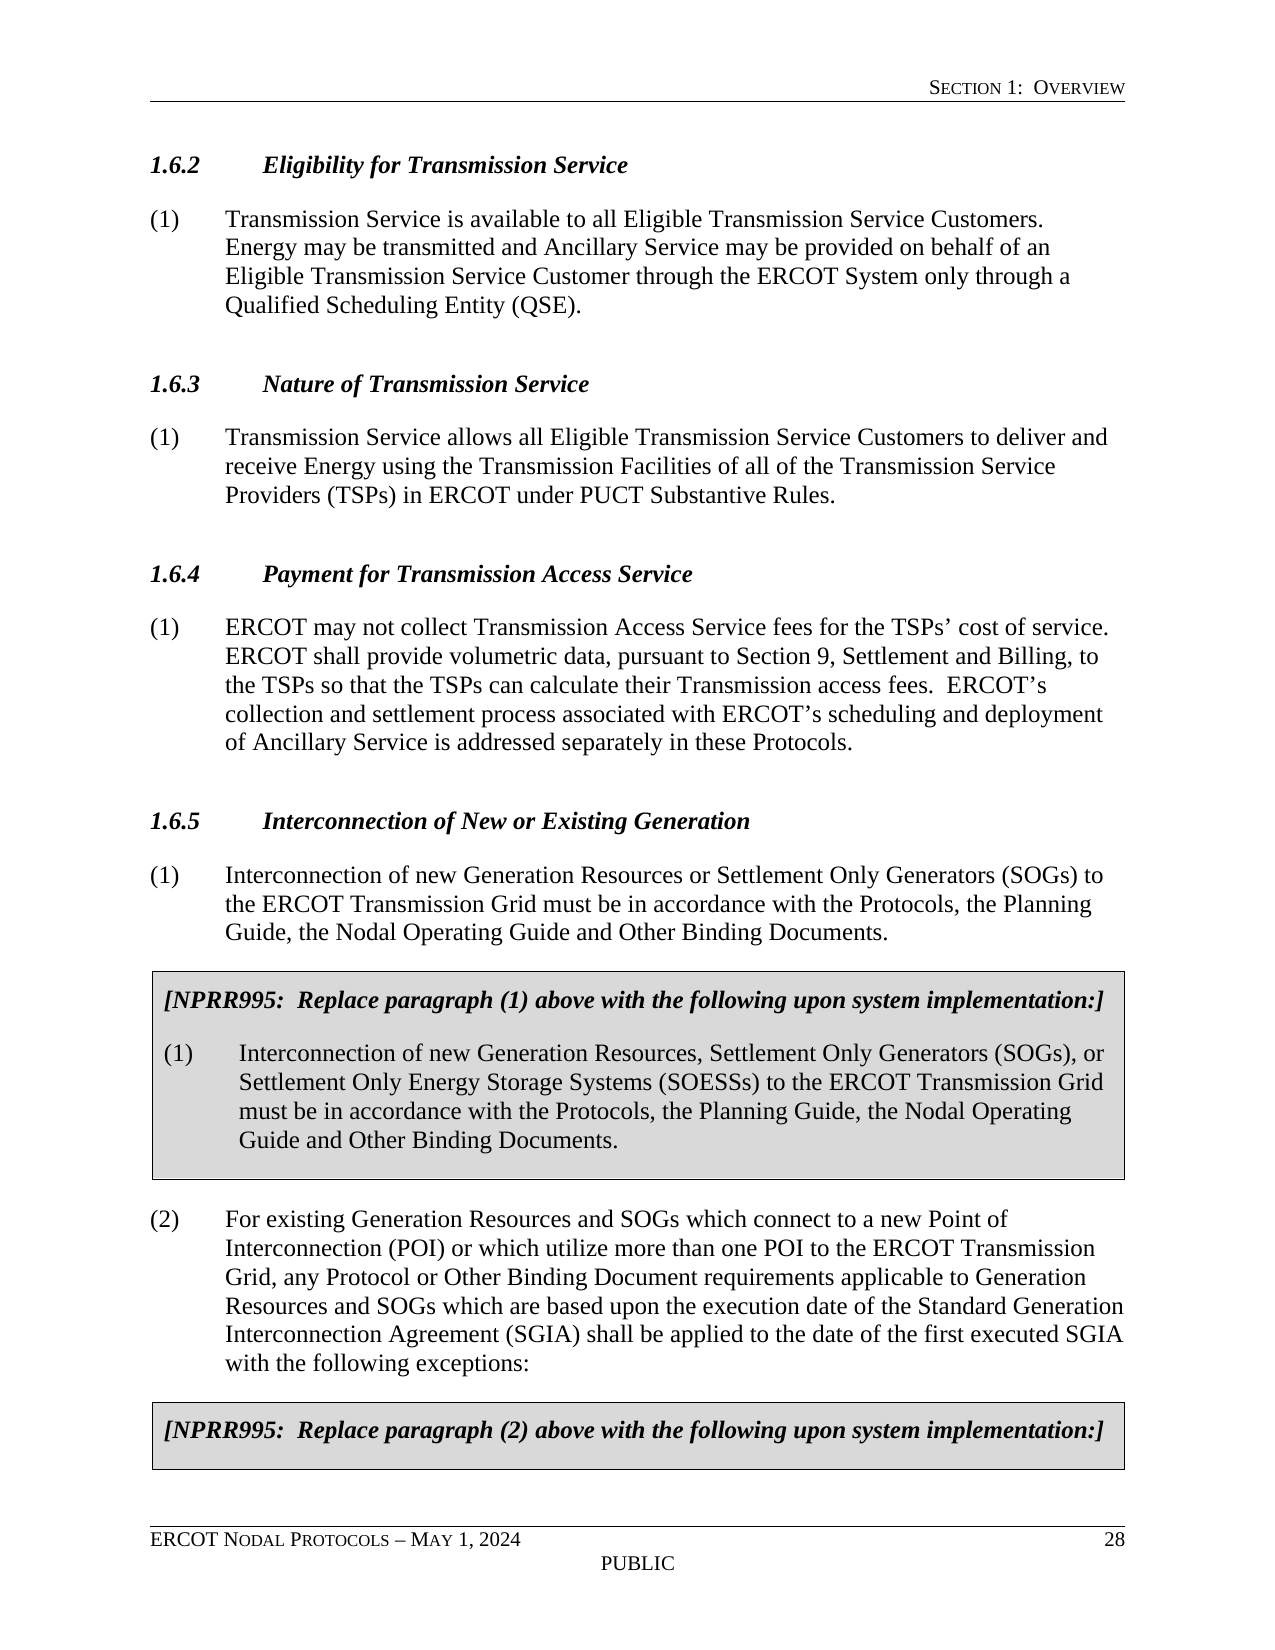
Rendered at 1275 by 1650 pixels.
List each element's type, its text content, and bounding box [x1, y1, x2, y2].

text 1.6.5 Interconnection of New or Existing Generation [150, 806, 1125, 835]
text (1) ERCOT may not collect Transmission Access Service fees for the TSPs’ cost of service. ERCOT shall provide volumetric data, pursuant to Section 9, Settlement and Billing, to the TSPs so that the TSPs can calculate their Transmission access fees. ERCOT’s collection and settlement process associated with ERCOT’s scheduling and deployment of Ancillary Service is addressed separately in these Protocols. [150, 612, 1125, 756]
text (1) Transmission Service allows all Eligible Transmission Service Customers to deliver and receive Energy using the Transmission Facilities of all of the Transmission Service Providers (TSPs) in ERCOT under PUCT Substantive Rules. [150, 422, 1125, 509]
text 1.6.3 Nature of Transmission Service [150, 369, 1125, 397]
text (2) For existing Generation Resources and SOGs which connect to a new Point of Interconnection (POI) or which utilize more than one POI to the ERCOT Transmission Grid, any Protocol or Other Binding Document requirements applicable to Generation Resources and SOGs which are based upon the execution date of the Standard Generation Interconnection Agreement (SGIA) shall be applied to the date of the first executed SGIA with the following exceptions: [150, 1204, 1125, 1377]
text 1.6.4 Payment for Transmission Access Service [150, 559, 1125, 587]
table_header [153, 1403, 1124, 1469]
text 1.6.2 Eligibility for Transmission Service [150, 150, 1125, 179]
text (1) Interconnection of new Generation Resources or Settlement Only Generators (SOGs) to the ERCOT Transmission Grid must be in accordance with the Protocols, the Planning Guide, the Nodal Operating Guide and Other Binding Documents. [150, 860, 1125, 946]
text (1) Transmission Service is available to all Eligible Transmission Service Customers. Energy may be transmitted and Ancillary Service may be provided on behalf of an Eligible Transmission Service Customer through the ERCOT System only through a Qualified Scheduling Entity (QSE). [150, 204, 1125, 319]
table_header [NPRR995: Replace paragraph (1) above with the following upon system implementation:] (1) Interconnection of new Generation Resources, Settlement Only Generators (SOGs), or Settlement Only Energy Storage Systems (SOESSs) to the ERCOT Transmission Grid must be in accordance with the Protocols, the Planning Guide, the Nodal Operating Guide and Other Binding Documents. [153, 972, 1124, 1178]
